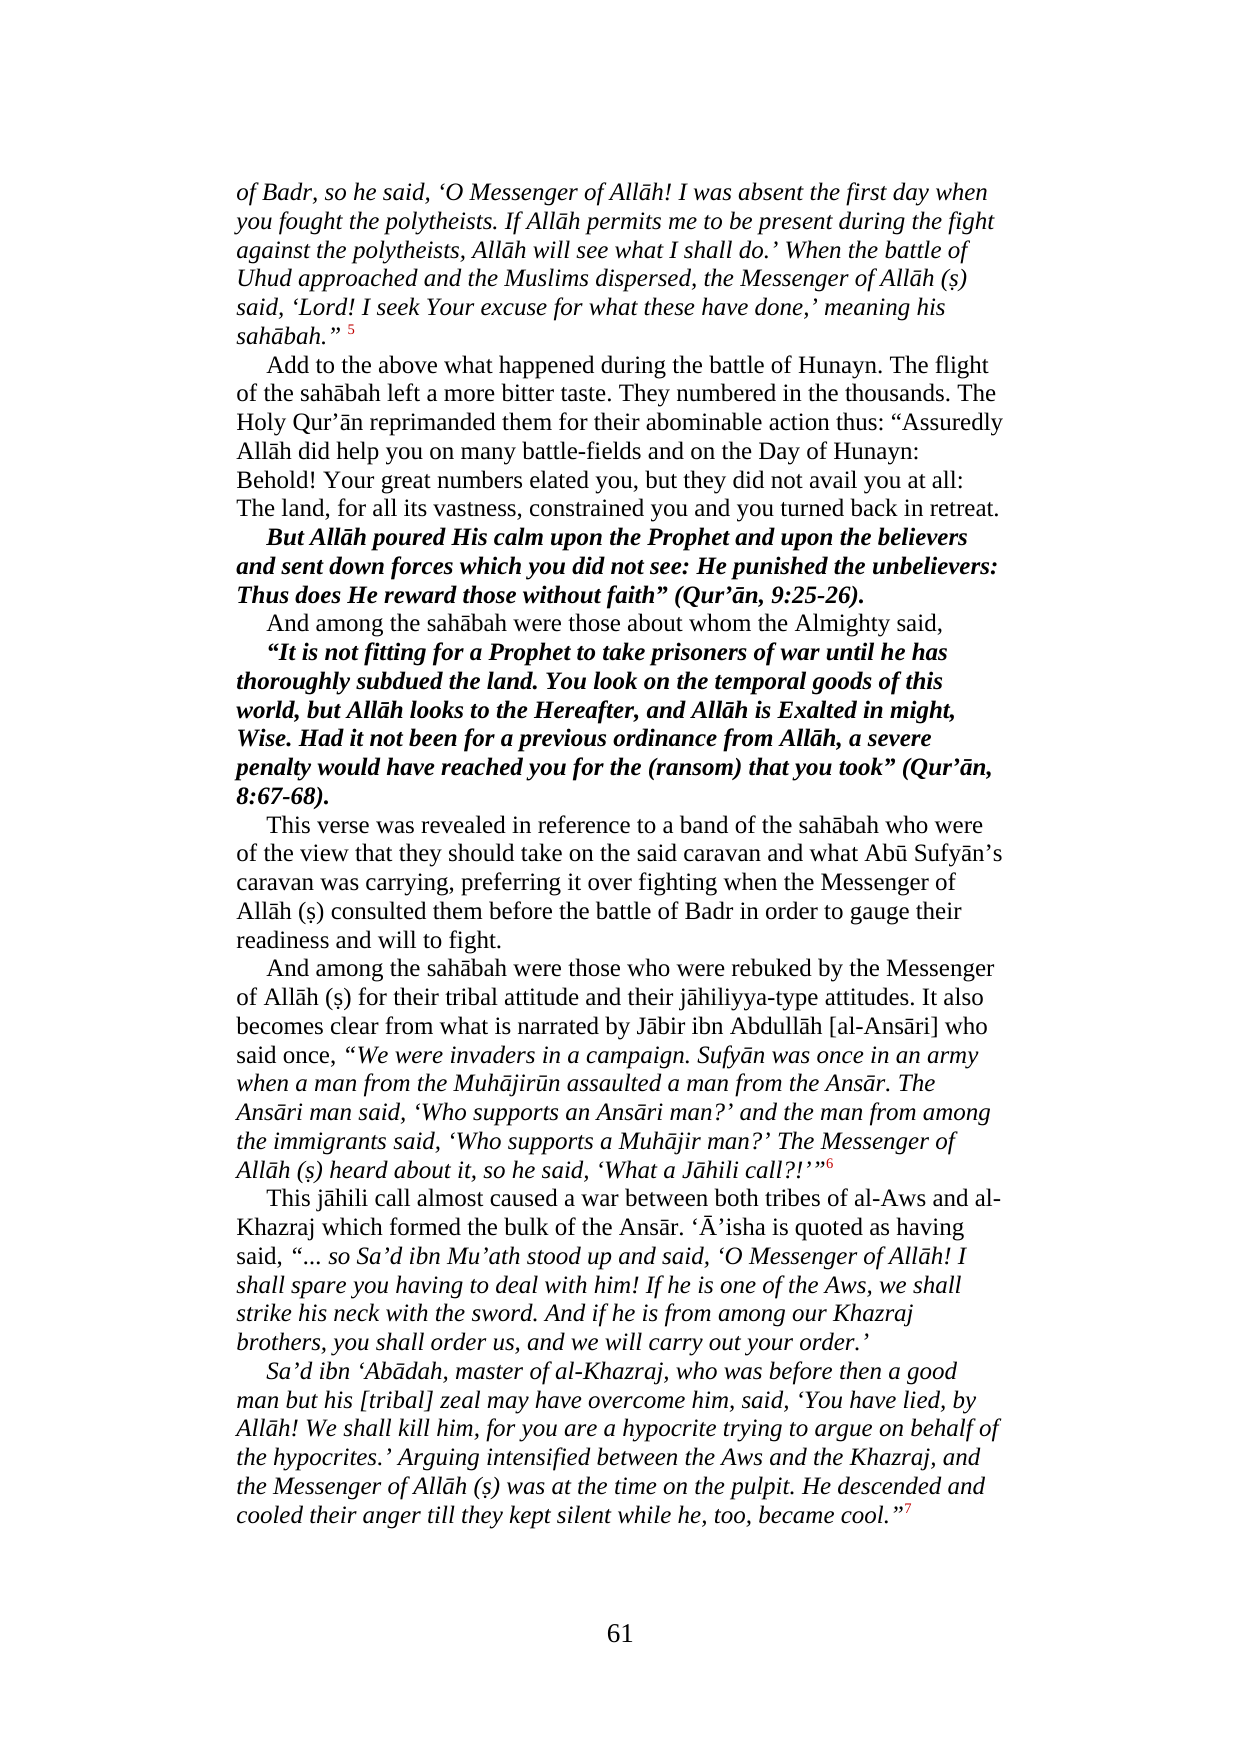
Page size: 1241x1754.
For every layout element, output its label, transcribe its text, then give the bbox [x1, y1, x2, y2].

text “It is not fitting for a Prophet to take prisoners of war until he has thoroughly subdued the land. You look on the temporal goods of this world, but Allāh looks to the Hereafter, and Allāh is Exalted in might, Wise. Had it not been for a previous ordinance from Allāh, a severe penalty would have reached you for the (ransom) that you took” (Qur’ān, 8:67-68). [236, 637, 1004, 810]
text Add to the above what happened during the battle of Hunayn. The flight of the sahābah left a more bitter taste. They numbered in the thousands. The Holy Qur’ān reprimanded them for their abominable action thus: “Assuredly Allāh did help you on many battle-fields and on the Day of Hunayn: Behold! Your great numbers elated you, but they did not avail you at all: The land, for all its vastness, constrained you and you turned back in retreat. [236, 350, 1004, 522]
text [236, 177, 1004, 350]
text But Allāh poured His calm upon the Prophet and upon the believers and sent down forces which you did not see: He punished the unbelievers: Thus does He reward those without faith” (Qur’ān, 9:25-26). [236, 522, 1004, 608]
text This verse was revealed in reference to a band of the sahābah who were of the view that they should take on the said caravan and what Abū Sufyān’s caravan was carrying, preferring it over fighting when the Messenger of Allāh (ṣ) consulted them before the battle of Badr in order to gauge their readiness and will to fight. [236, 810, 1004, 953]
text And among the sahābah were those who were rebuked by the Messenger of Allāh (ṣ) for their tribal attitude and their jāhiliyya-type attitudes. It also becomes clear from what is narrated by Jābir ibn Abdullāh [al-Ansāri] who said once, “We were invaders in a campaign. Sufyān was once in an army when a man from the Muhājirūn assaulted a man from the Ansār. The Ansāri man said, ‘Who supports an Ansāri man?’ and the man from among the immigrants said, ‘Who supports a Muhājir man?’ The Messenger of Allāh (ṣ) heard about it, so he said, ‘What a Jāhili call?!’”6 [236, 953, 1004, 1183]
text Sa’d ibn ‘Abādah, master of al-Khazraj, who was before then a good man but his [tribal] zeal may have overcome him, said, ‘You have lied, by Allāh! We shall kill him, for you are a hypocrite trying to argue on behalf of the hypocrites.’ Arguing intensified between the Aws and the Khazraj, and the Messenger of Allāh (ṣ) was at the time on the pulpit. He descended and cooled their anger till they kept silent while he, too, became cool.”7 [236, 1356, 1004, 1528]
text And among the sahābah were those about whom the Almighty said, [236, 608, 1004, 637]
text This jāhili call almost caused a war between both tribes of al-Aws and al-Khazraj which formed the bulk of the Ansār. ‘Ā’isha is quoted as having said, “... so Sa’d ibn Mu’ath stood up and said, ‘O Messenger of Allāh! I shall spare you having to deal with him! If he is one of the Aws, we shall strike his neck with the sword. And if he is from among our Khazraj brothers, you shall order us, and we will carry out your order.’ [236, 1183, 1004, 1356]
